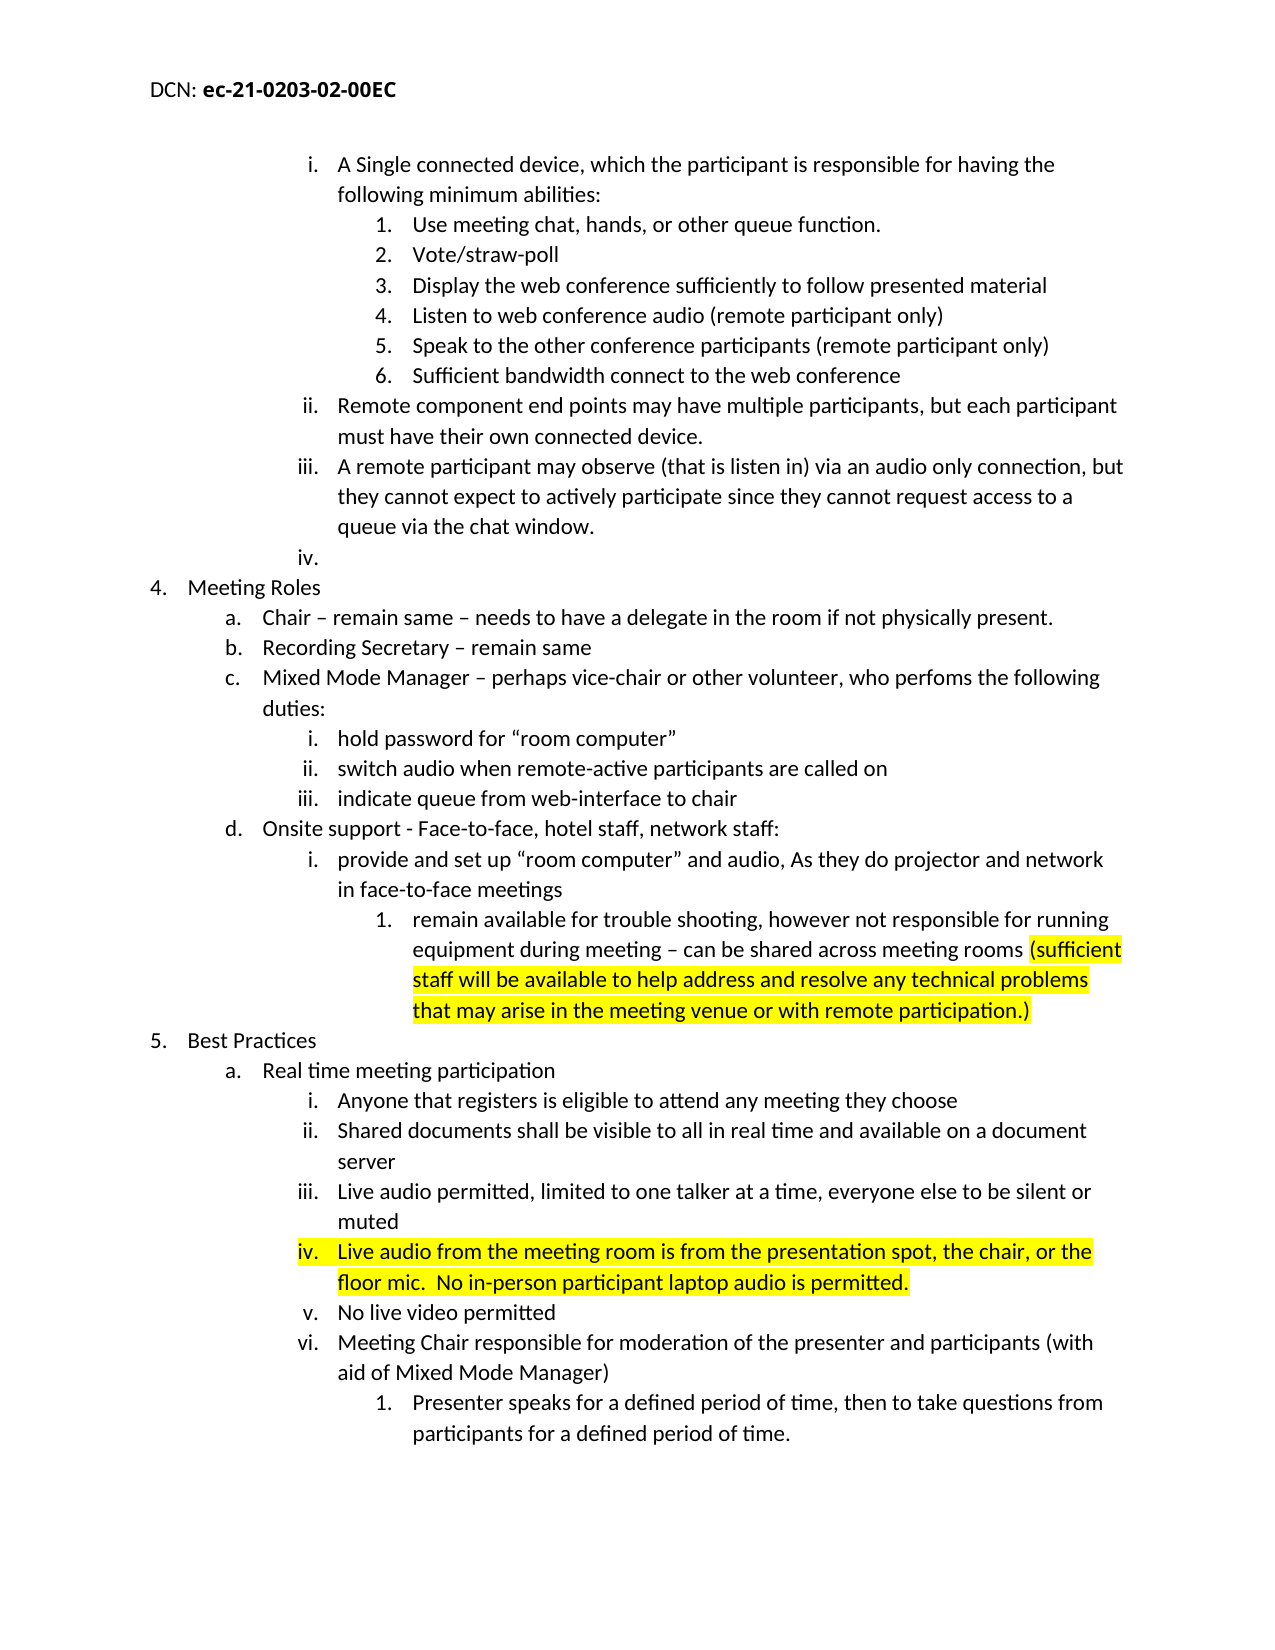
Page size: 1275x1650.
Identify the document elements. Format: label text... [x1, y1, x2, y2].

list Vote/straw-poll [375, 241, 1125, 269]
list remain available for trouble shooting, however not responsible for running equipment during meeting – can be shared across meeting rooms (sufficient staff will be available to help address and resolve any technical problems that may arise in the meeting venue or with remote participation.) [375, 905, 1125, 1024]
list Onsite support - Face-to-face, hotel staff, network staff: [225, 814, 1125, 843]
list Shared documents shall be visible to all in real time and available on a document server [319, 1117, 1125, 1175]
list Live audio from the meeting room is from the presentation spot, the chair, or the floor mic. No in-person participant laptop audio is permitted. [319, 1237, 1125, 1296]
list Mixed Mode Manager – perhaps vice-chair or other volunteer, who perfoms the following duties: [225, 663, 1125, 722]
list Recording Secretary – remain same [225, 633, 1125, 661]
list Anyone that registers is eligible to attend any meeting they choose [319, 1086, 1125, 1114]
list provide and set up “room computer” and audio, As they do projector and network in face-to-face meetings [319, 845, 1125, 903]
list Display the web conference sufficiently to follow presented material [375, 271, 1125, 299]
list Live audio permitted, limited to one talker at a time, everyone else to be silent or muted [319, 1177, 1125, 1235]
list A remote participant may observe (that is listen in) via an audio only connection, but they cannot expect to actively participate since they cannot request access to a queue via the chat window. [319, 452, 1125, 541]
list Remote component end points may have multiple participants, but each participant must have their own connected device. [319, 392, 1125, 450]
list Speak to the other conference participants (remote participant only) [375, 331, 1125, 359]
list No live video permitted [319, 1298, 1125, 1326]
list Listen to web conference audio (remote participant only) [375, 301, 1125, 329]
list Chair – remain same – needs to have a delegate in the room if not physically present. [225, 603, 1125, 631]
list A Single connected device, which the participant is responsible for having the following minimum abilities: [319, 150, 1125, 208]
list indicate queue from web-interface to chair [319, 784, 1125, 812]
list Sufficient bandwidth connect to the web conference [375, 361, 1125, 389]
list hold password for “room computer” [319, 724, 1125, 752]
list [375, 210, 1125, 238]
list Presenter speaks for a defined period of time, then to take questions from participants for a defined period of time. [375, 1388, 1125, 1447]
list Meeting Roles [150, 573, 1125, 601]
list Best Practices [150, 1026, 1125, 1054]
list Real time meeting participation [225, 1056, 1125, 1084]
list switch audio when remote-active participants are called on [319, 754, 1125, 782]
list Meeting Chair responsible for moderation of the presenter and participants (with aid of Mixed Mode Manager) [319, 1328, 1125, 1386]
